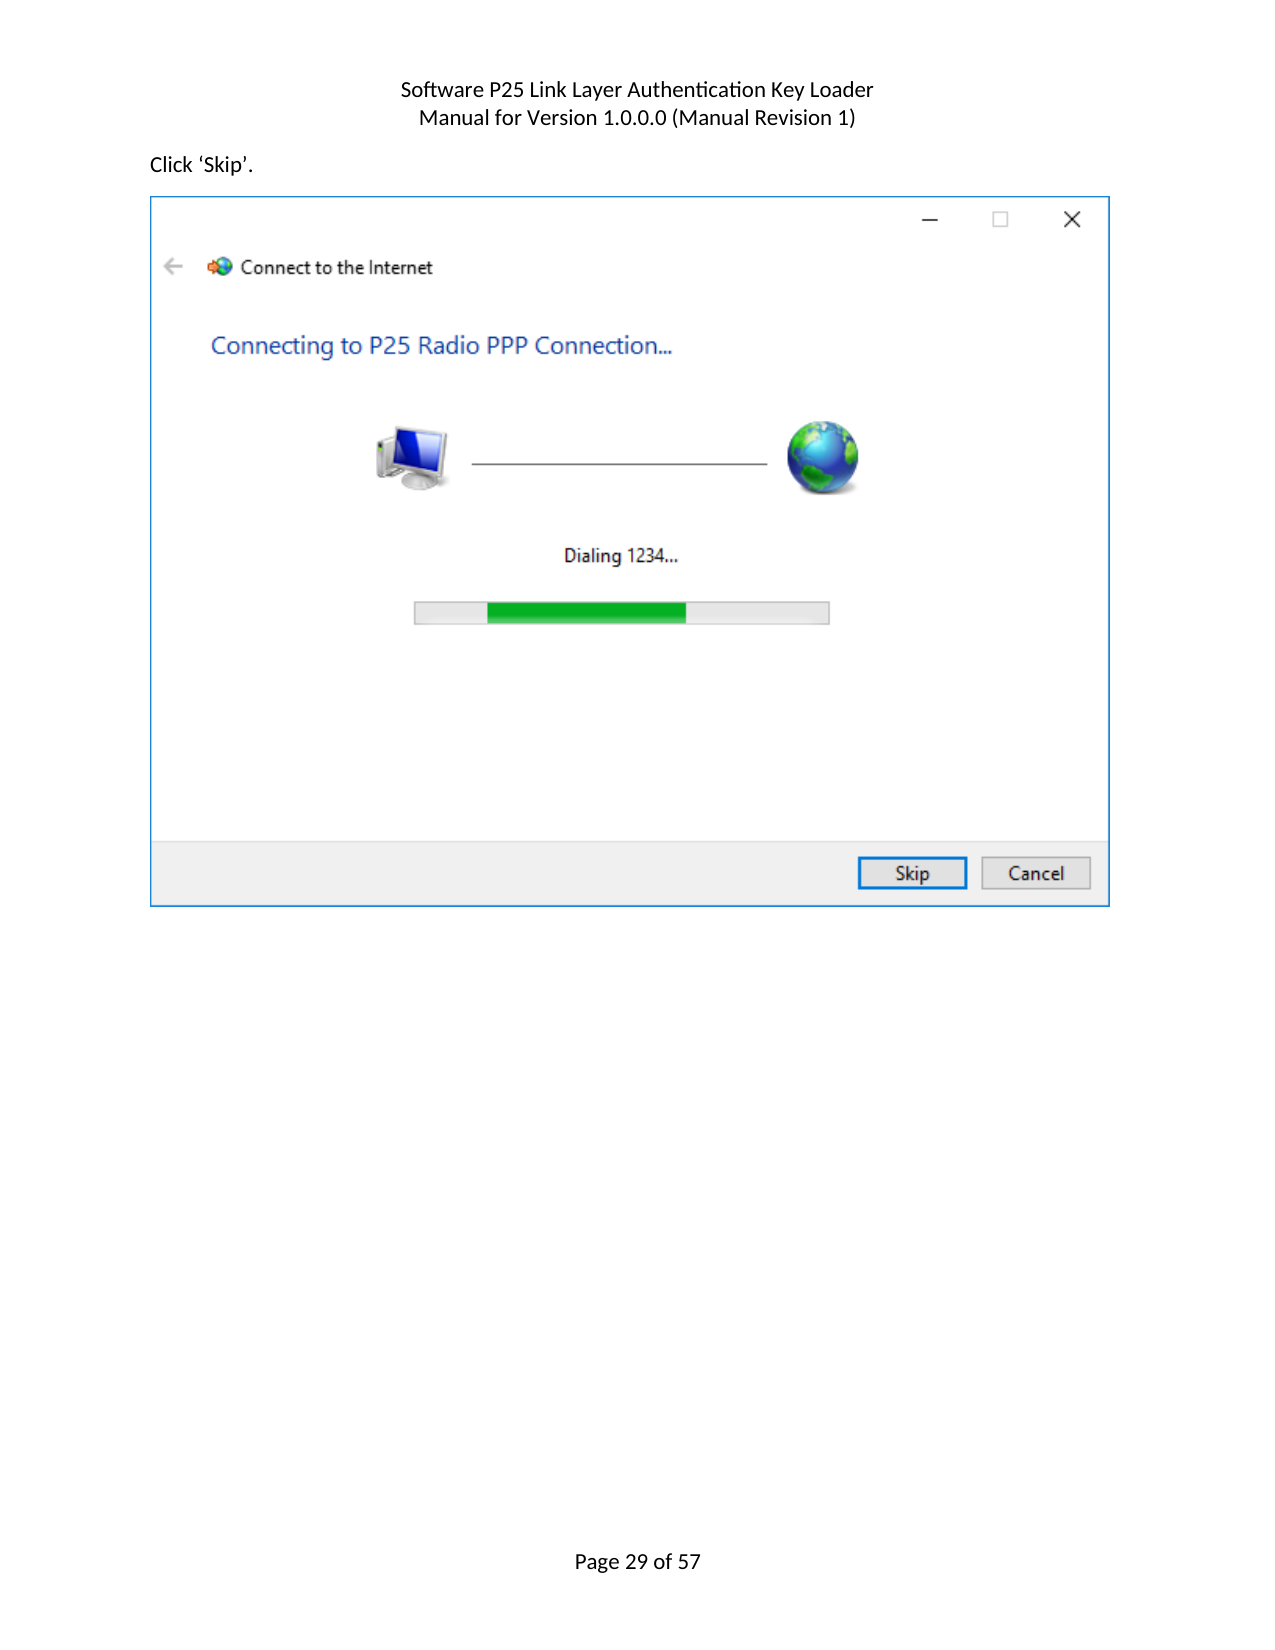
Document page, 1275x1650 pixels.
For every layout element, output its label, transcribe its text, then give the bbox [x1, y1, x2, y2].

text Click ‘Skip’. [150, 150, 1125, 178]
picture [150, 196, 1110, 907]
